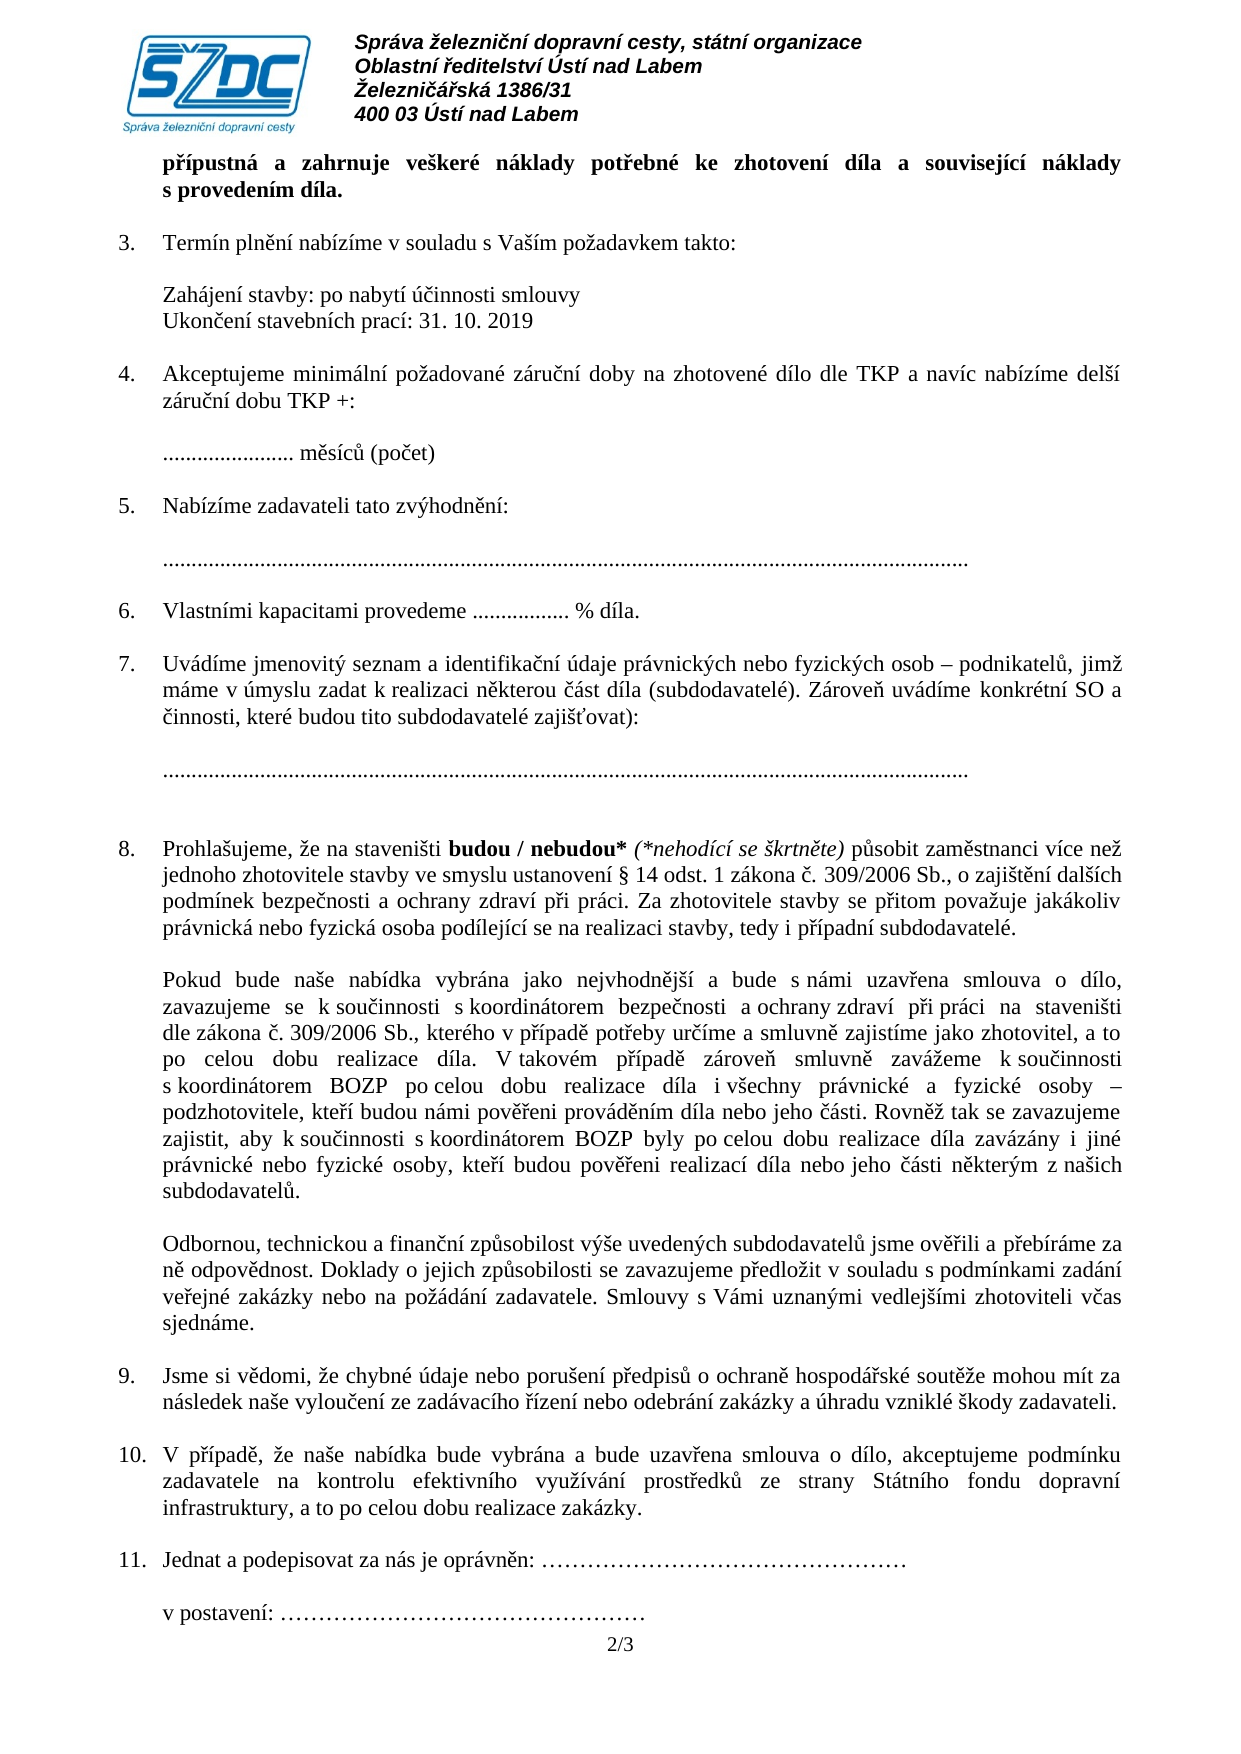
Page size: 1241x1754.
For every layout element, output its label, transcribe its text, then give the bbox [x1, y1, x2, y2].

list Akceptujeme minimální požadované záruční doby na zhotovené dílo dle TKP a navíc nabízíme delší záruční dobu TKP +: [118, 360, 1122, 413]
text ............................................................................................................................................. [162, 545, 1122, 571]
picture [121, 29, 313, 137]
list Vlastními kapacitami provedeme ................. % díla. [118, 597, 1122, 624]
text Pokud bude naše nabídka vybrána jako nejvhodnější a bude s námi uzavřena smlouva o dílo, zavazujeme se k součinnosti s koordinátorem bezpečnosti a ochrany zdraví při práci na staveništi dle zákona č. 309/2006 Sb., kterého v případě potřeby určíme a smluvně zajistíme jako zhotovitel, a to po celou dobu realizace díla. V takovém případě zároveň smluvně zavážeme k součinnosti s koordinátorem BOZP po celou dobu realizace díla i všechny právnické a fyzické osoby – podzhotovitele, kteří budou námi pověřeni prováděním díla nebo jeho části. Rovněž tak se zavazujeme zajistit, aby k součinnosti s koordinátorem BOZP byly po celou dobu realizace díla zavázány i jiné právnické nebo fyzické osoby, kteří budou pověřeni realizací díla nebo jeho části některým z našich subdodavatelů. [162, 966, 1122, 1204]
text v postavení: ………………………………………… [162, 1599, 1122, 1625]
list Jsme si vědomi, že chybné údaje nebo porušení předpisů o ochraně hospodářské soutěže mohou mít za následek naše vyloučení ze zadávacího řízení nebo odebrání zakázky a úhradu vzniklé škody zadavateli. [118, 1362, 1122, 1414]
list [118, 149, 1122, 202]
text Odbornou, technickou a finanční způsobilost výše uvedených subdodavatelů jsme ověřili a přebíráme za ně odpovědnost. Doklady o jejich způsobilosti se zavazujeme předložit v souladu s podmínkami zadání veřejné zakázky nebo na požádání zadavatele. Smlouvy s Vámi uznanými vedlejšími zhotoviteli včas sjednáme. [162, 1230, 1122, 1335]
text Ukončení stavebních prací: 31. 10. 2019 [162, 308, 1122, 334]
text Zahájení stavby: po nabytí účinnosti smlouvy [162, 281, 1122, 308]
list Uvádíme jmenovitý seznam a identifikační údaje právnických nebo fyzických osob – podnikatelů, jimž máme v úmyslu zadat k realizaci některou část díla (subdodavatelé). Zároveň uvádíme konkrétní SO a činnosti, které budou tito subdodavatelé zajišťovat): [118, 650, 1122, 729]
list Nabízíme zadavateli tato zvýhodnění: [118, 492, 1122, 518]
text ....................... měsíců (počet) [162, 439, 1122, 466]
text ............................................................................................................................................. [162, 756, 1122, 782]
list Jednat a podepisovat za nás je oprávněn: ………………………………………… [118, 1546, 1122, 1573]
list V případě, že naše nabídka bude vybrána a bude uzavřena smlouva o dílo, akceptujeme podmínku zadavatele na kontrolu efektivního využívání prostředků ze strany Státního fondu dopravní infrastruktury, a to po celou dobu realizace zakázky. [118, 1441, 1122, 1520]
list Prohlašujeme, že na staveništi budou / nebudou* (*nehodící se škrtněte) působit zaměstnanci více než jednoho zhotovitele stavby ve smyslu ustanovení § 14 odst. 1 zákona č. 309/2006 Sb., o zajištění dalších podmínek bezpečnosti a ochrany zdraví při práci. Za zhotovitele stavby se přitom považuje jakákoliv právnická nebo fyzická osoba podílející se na realizaci stavby, tedy i případní subdodavatelé. [118, 835, 1122, 940]
list Termín plnění nabízíme v souladu s Vaším požadavkem takto: [118, 228, 1122, 255]
